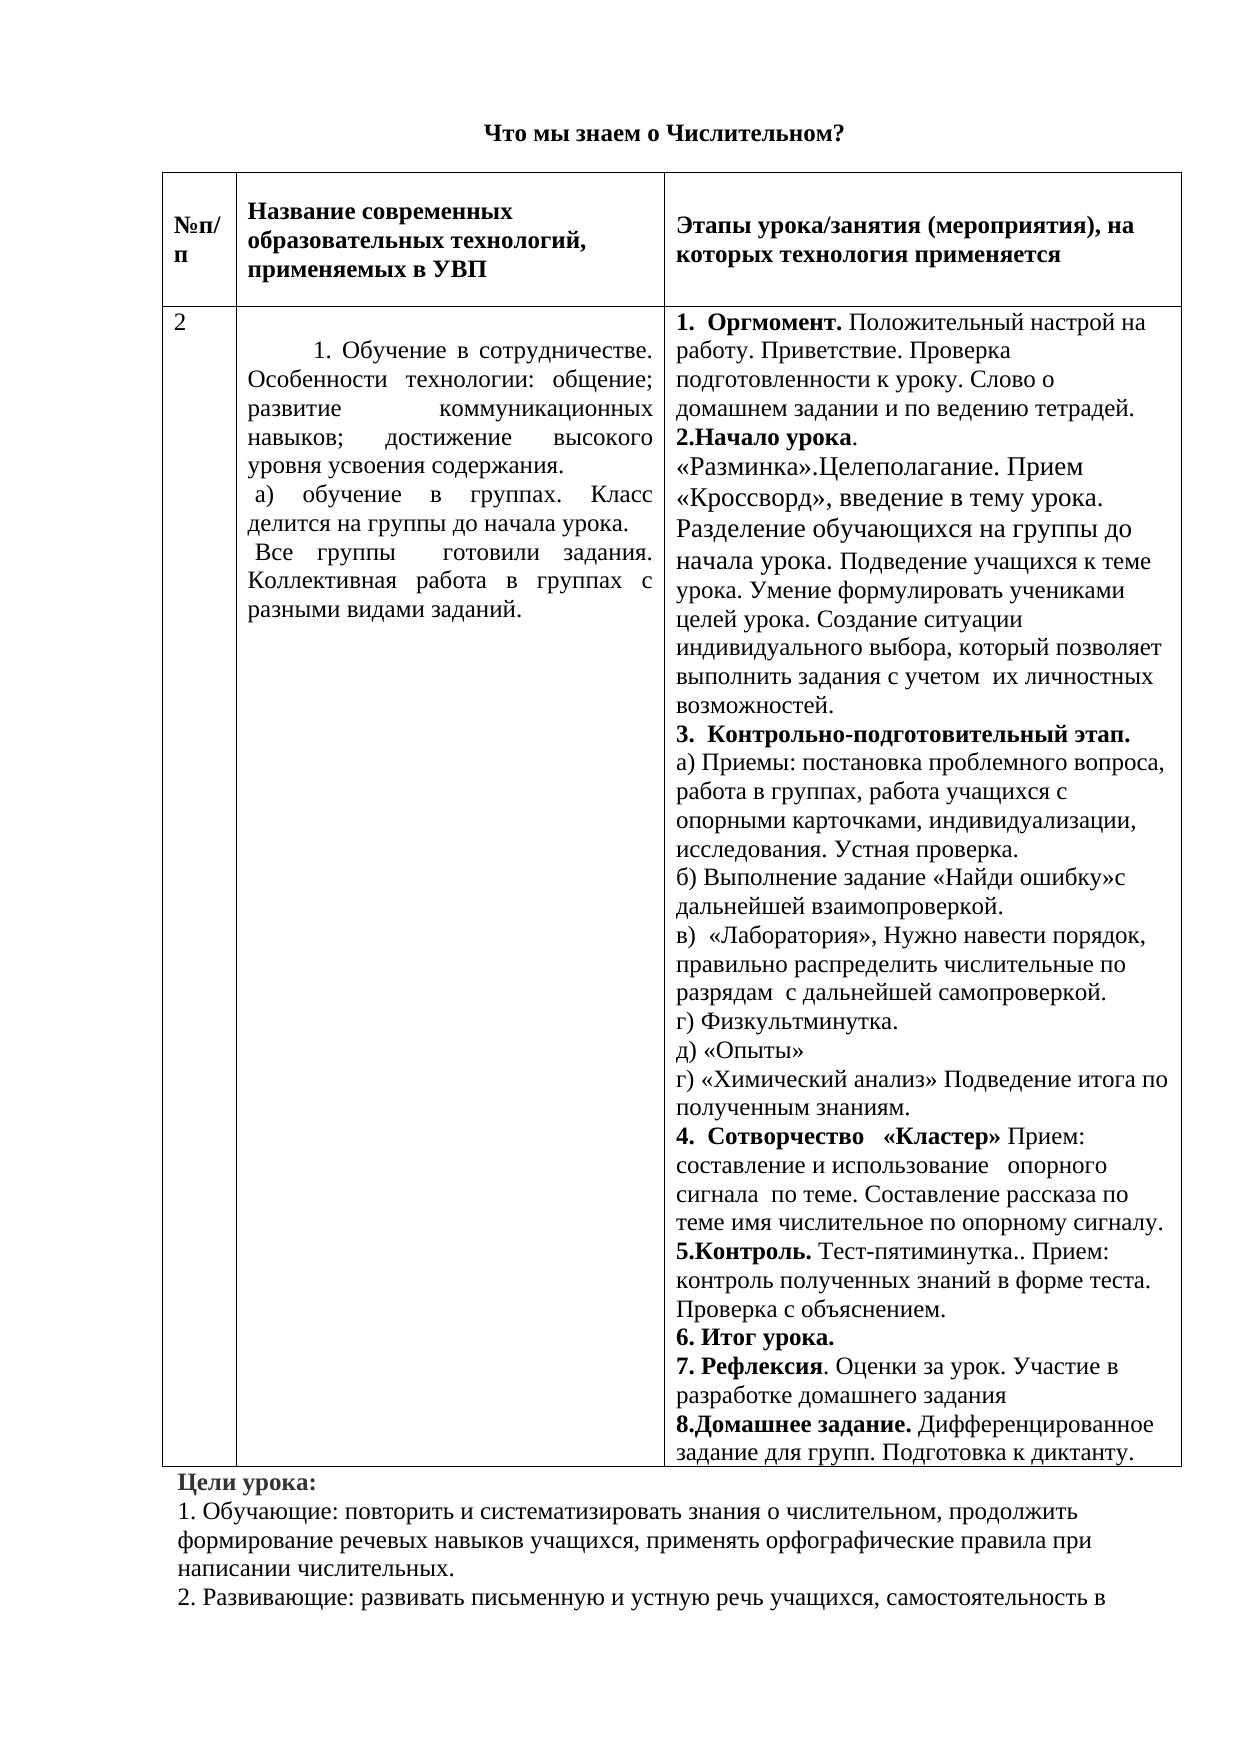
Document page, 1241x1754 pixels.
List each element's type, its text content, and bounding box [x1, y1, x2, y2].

table_cell 1. Обучение в сотрудничестве. Особенности технологии: общение; развитие коммуникационных навыков; достижение высокого уровня усвоения содержания. а) обучение в группах. Класс делится на группы до начала урока. Все группы готовили задания. Коллективная работа в группах с разными видами заданий. [237, 307, 664, 1466]
table_header Этапы урока/занятия (мероприятия), на которых технология применяется [665, 173, 1181, 306]
table_header №п/п [163, 173, 236, 306]
table_header Название современных образовательных технологий, применяемых в УВП [237, 173, 664, 306]
text Что мы знаем о Числительном? [177, 118, 1152, 147]
table_cell 2 [163, 307, 236, 1466]
table_cell 1. Оргмомент. Положительный настрой на работу. Приветствие. Проверка подготовленности к уроку. Слово о домашнем задании и по ведению тетрадей. 2.Начало урока. «Разминка».Целеполагание. Прием «Кроссворд», введение в тему урока. Разделение обучающихся на группы до начала урока. Подведение учащихся к теме урока. Умение формулировать учениками целей урока. Создание ситуации индивидуального выбора, который позволяет выполнить задания с учетом их личностных возможностей. 3. Контрольно-подготовительный этап. а) Приемы: постановка проблемного вопроса, работа в группах, работа учащихся с опорными карточками, индивидуализации, исследования. Устная проверка. б) Выполнение задание «Найди ошибку»с дальнейшей взаимопроверкой. в) «Лаборатория», Нужно навести порядок, правильно распределить числительные по разрядам с дальнейшей самопроверкой. г) Физкультминутка. д) «Опыты» г) «Химический анализ» Подведение итога по полученным знаниям. 4. Сотворчество «Кластер» Прием: составление и использование опорного сигнала по теме. Составление рассказа по теме имя числительное по опорному сигналу. 5.Контроль. Тест-пятиминутка.. Прием: контроль полученных знаний в форме теста. Проверка с объяснением. 6. Итог урока. 7. Рефлексия. Оценки за урок. Участие в разработке домашнего задания 8.Домашнее задание. Дифференцированное задание для групп. Подготовка к диктанту. [665, 307, 1181, 1466]
